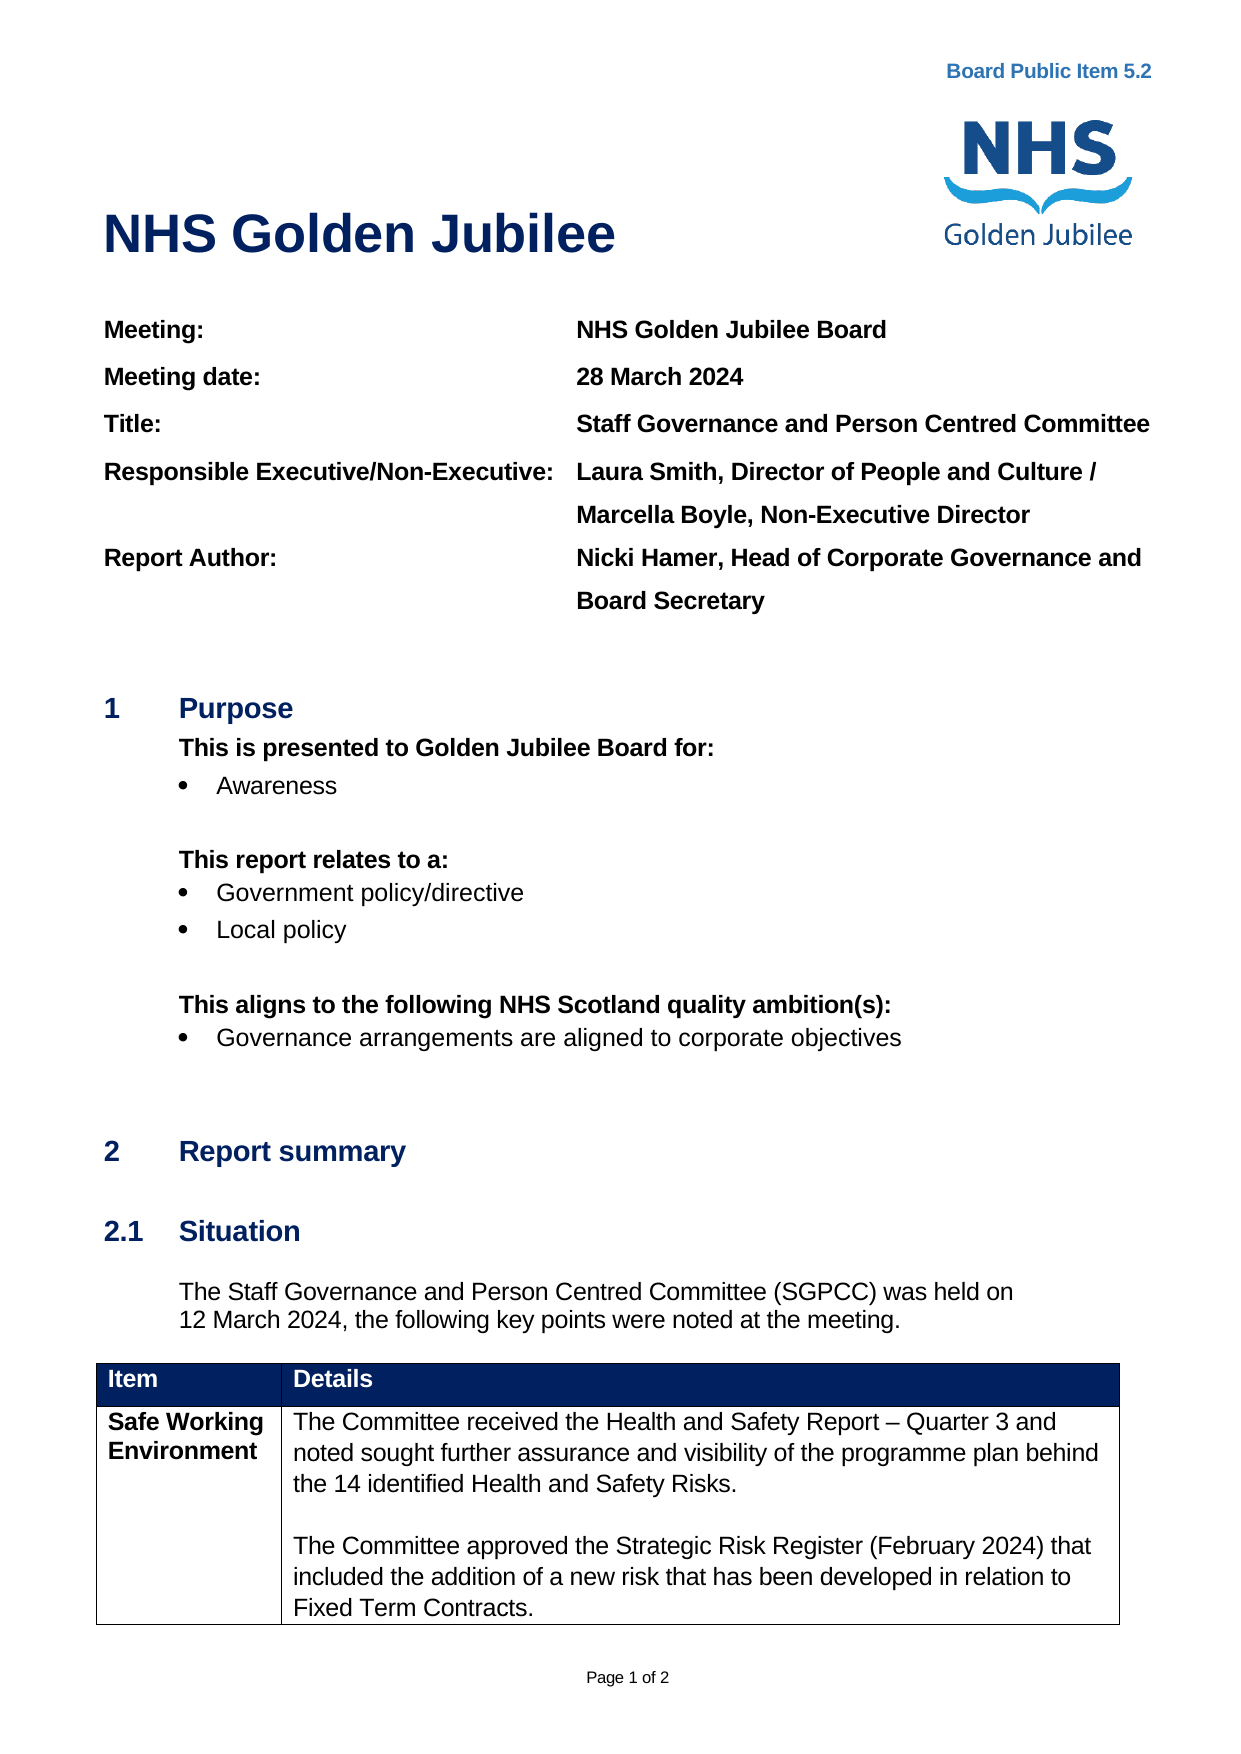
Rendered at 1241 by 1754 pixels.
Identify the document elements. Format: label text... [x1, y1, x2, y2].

table_header Item [97, 1364, 281, 1406]
subtitle This is presented to Golden Jubilee Board for: [178, 733, 1152, 762]
subtitle Meeting date: 28 March 2024 [103, 362, 1152, 391]
list Local policy [178, 915, 1152, 944]
subtitle This report relates to a: [178, 845, 1152, 874]
subtitle Report Author: Nicki Hamer, Head of Corporate Governance and Board Secretary [103, 543, 1152, 615]
subtitle Responsible Executive/Non-Executive: Laura Smith, Director of People and Culture / Marcella Boyle, Non-Executive Director [103, 457, 1152, 528]
subtitle NHS Golden Jubilee [103, 121, 1182, 263]
subtitle Meeting: NHS Golden Jubilee Board [103, 315, 1152, 343]
subtitle 1 Purpose [103, 691, 1152, 724]
subtitle 2.1 Situation [103, 1214, 1152, 1248]
subtitle Awareness [178, 771, 1152, 799]
subtitle 2 Report summary [103, 1134, 1152, 1168]
table_header Details [282, 1364, 1119, 1406]
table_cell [282, 1407, 1119, 1624]
text The Staff Governance and Person Centred Committee (SGPCC) was held on [178, 1277, 1133, 1305]
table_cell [97, 1407, 281, 1624]
list Government policy/directive [178, 878, 1152, 907]
picture [943, 120, 1133, 252]
subtitle This aligns to the following NHS Scotland quality ambition(s): [178, 990, 1152, 1018]
subtitle Title: Staff Governance and Person Centred Committee [103, 409, 1152, 438]
list Governance arrangements are aligned to corporate objectives [178, 1023, 1152, 1052]
text 12 March 2024, the following key points were noted at the meeting. [178, 1305, 1133, 1334]
